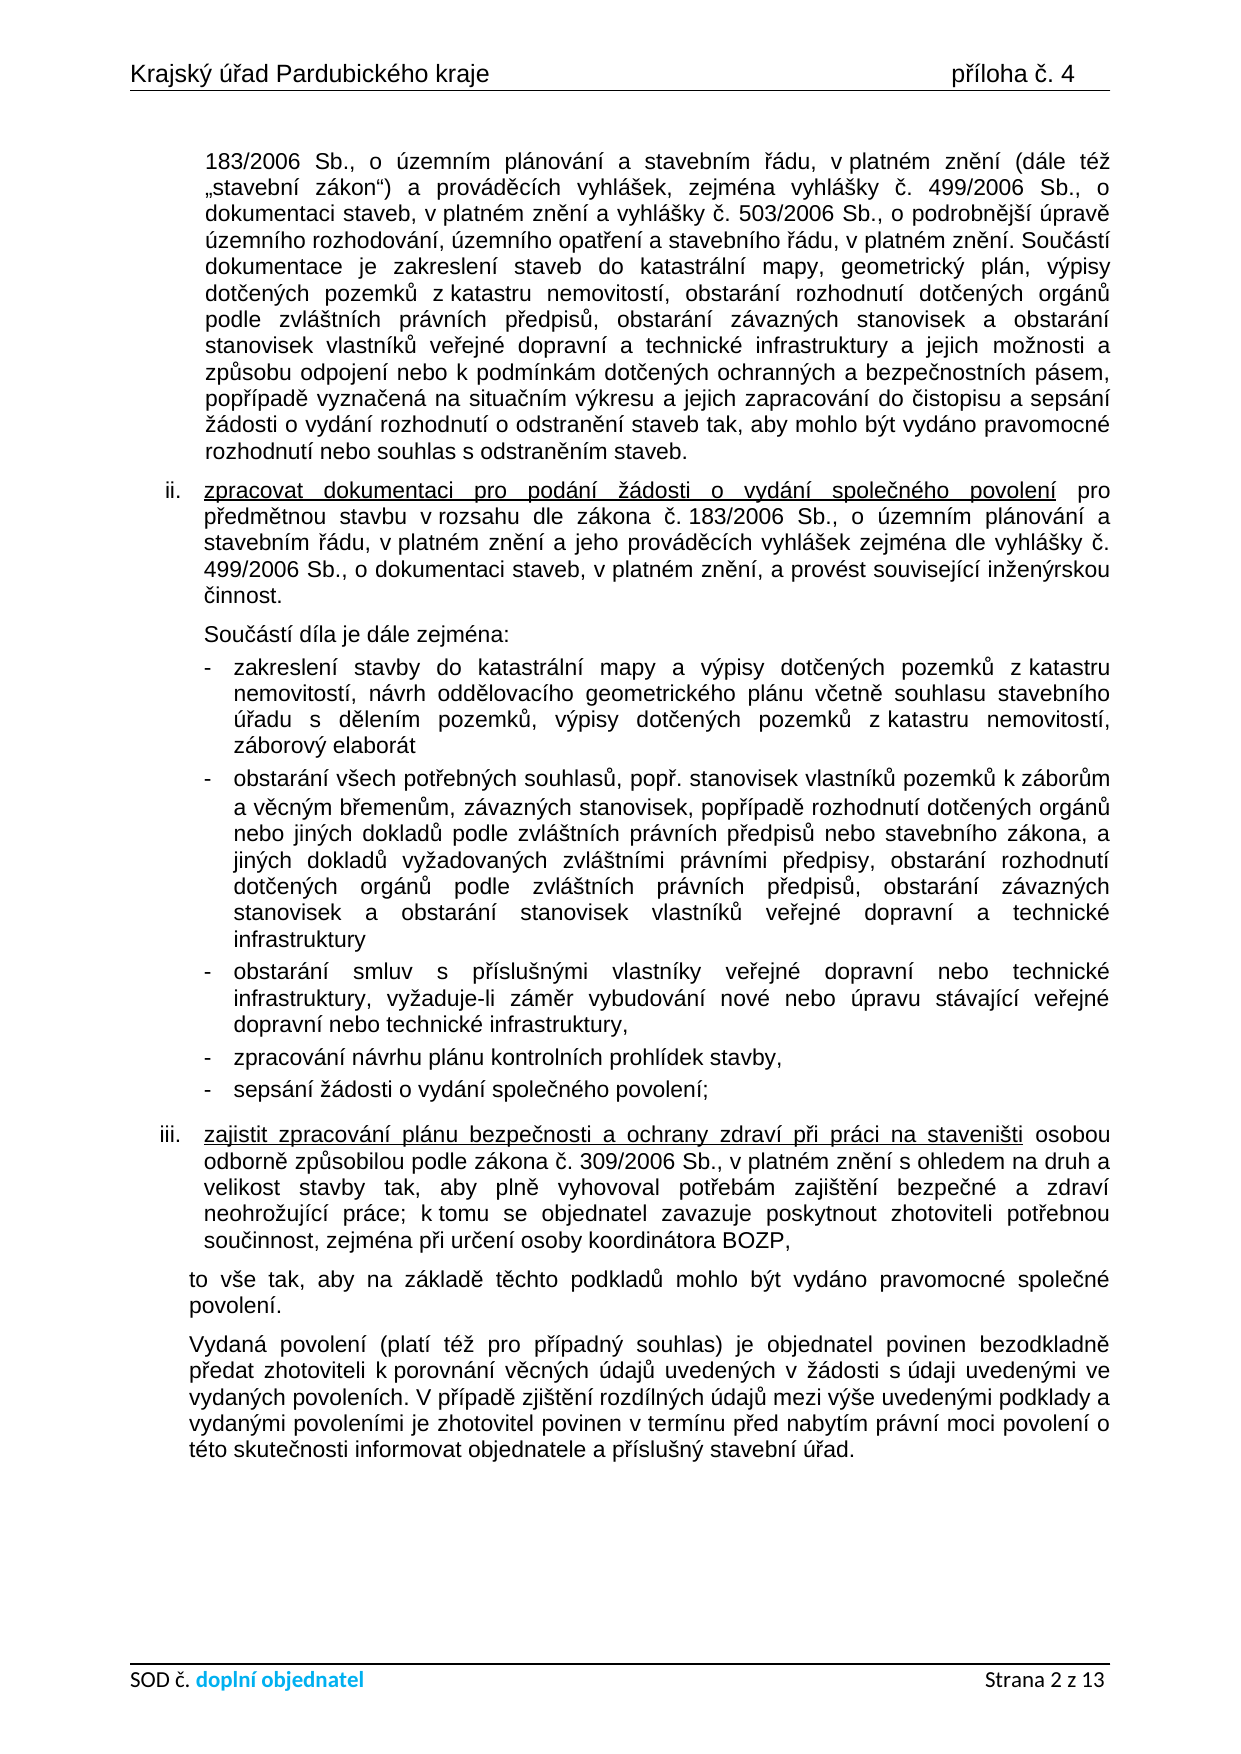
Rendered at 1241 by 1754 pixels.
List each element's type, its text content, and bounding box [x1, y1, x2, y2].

text to vše tak, aby na základě těchto podkladů mohlo být vydáno pravomocné společné povolení. [189, 1266, 1110, 1318]
list zpracování návrhu plánu kontrolních prohlídek stavby, [204, 1043, 1110, 1070]
list Součástí díla je dále zejména: [204, 621, 1110, 647]
list obstarání všech potřebných souhlasů, popř. stanovisek vlastníků pozemků k záborům a věcným břemenům, závazných stanovisek, popřípadě rozhodnutí dotčených orgánů nebo jiných dokladů podle zvláštních právních předpisů nebo stavebního zákona, a jiných dokladů vyžadovaných zvláštními právními předpisy, obstarání rozhodnutí dotčených orgánů podle zvláštních právních předpisů, obstarání závazných stanovisek a obstarání stanovisek vlastníků veřejné dopravní a technické infrastruktury [204, 765, 1110, 952]
text Vydaná povolení (platí též pro případný souhlas) je objednatel povinen bezodkladně předat zhotoviteli k porovnání věcných údajů uvedených v žádosti s údaji uvedenými ve vydaných povoleních. V případě zjištění rozdílných údajů mezi výše uvedenými podklady a vydanými povoleními je zhotovitel povinen v termínu před nabytím právní moci povolení o této skutečnosti informovat objednatele a příslušný stavební úřad. [189, 1331, 1110, 1462]
list zakreslení stavby do katastrální mapy a výpisy dotčených pozemků z katastru nemovitostí, návrh oddělovacího geometrického plánu včetně souhlasu stavebního úřadu s dělením pozemků, výpisy dotčených pozemků z katastru nemovitostí, záborový elaborát [204, 653, 1110, 759]
list zpracovat dokumentaci pro podání žádosti o vydání společného povolení pro předmětnou stavbu v rozsahu dle zákona č. 183/2006 Sb., o územním plánování a stavebním řádu, v platném znění a jeho prováděcích vyhlášek zejména dle vyhlášky č. 499/2006 Sb., o dokumentaci staveb, v platném znění, a provést související inženýrskou činnost. [181, 477, 1110, 608]
list zajistit zpracování plánu bezpečnosti a ochrany zdraví při práci na staveništi osobou odborně způsobilou podle zákona č. 309/2006 Sb., v platném znění s ohledem na druh a velikost stavby tak, aby plně vyhovoval potřebám zajištění bezpečné a zdraví neohrožující práce; k tomu se objednatel zavazuje poskytnout zhotoviteli potřebnou součinnost, zejména při určení osoby koordinátora BOZP, [181, 1121, 1110, 1253]
list obstarání smluv s příslušnými vlastníky veřejné dopravní nebo technické infrastruktury, vyžaduje-li záměr vybudování nové nebo úpravu stávající veřejné dopravní nebo technické infrastruktury, [204, 958, 1110, 1037]
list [182, 148, 1110, 464]
list sepsání žádosti o vydání společného povolení; [204, 1076, 1110, 1102]
